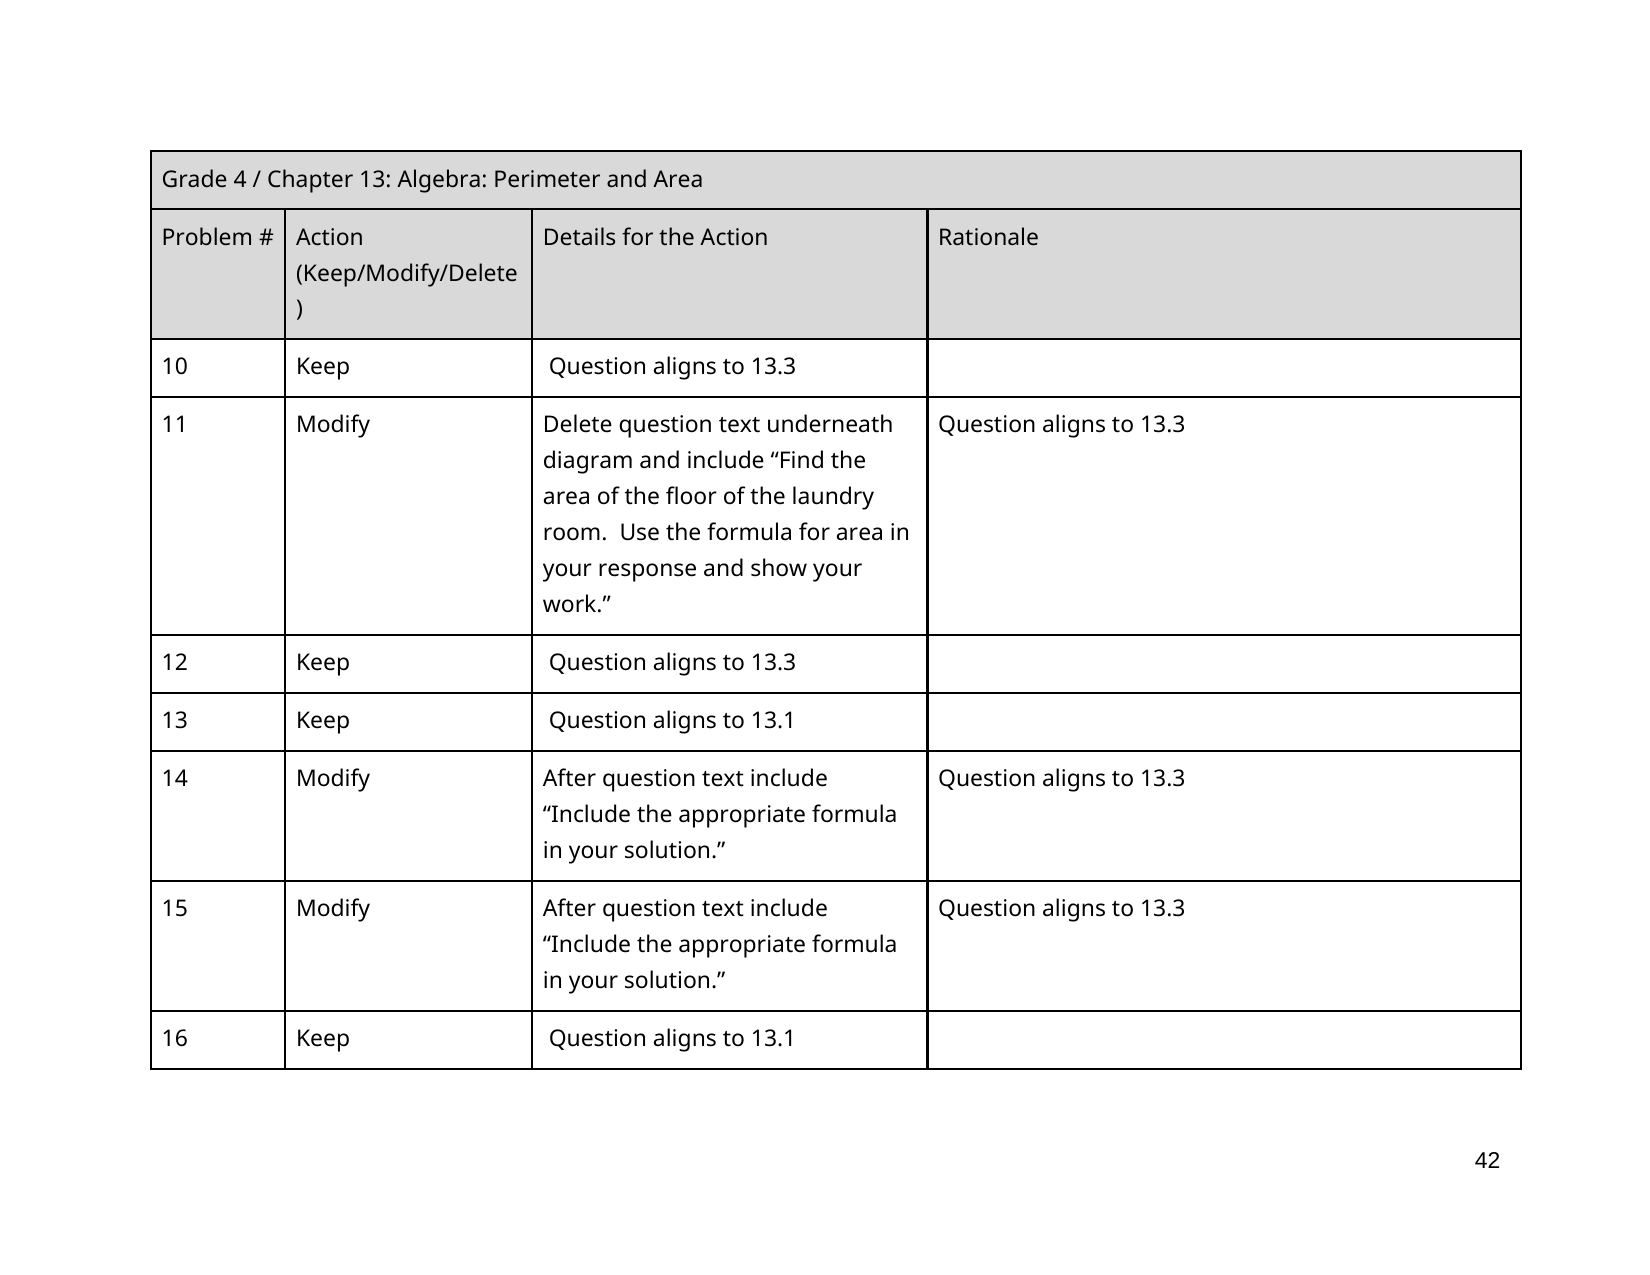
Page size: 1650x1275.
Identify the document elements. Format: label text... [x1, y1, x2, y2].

table_cell Keep [286, 694, 531, 750]
table_cell Modify [286, 398, 531, 634]
table_cell After question text include “Include the appropriate formula in your solution.” [533, 752, 926, 879]
table_cell 15 [152, 882, 284, 1009]
table_cell 11 [152, 398, 284, 634]
table_cell Keep [286, 340, 531, 396]
table_cell Delete question text underneath diagram and include “Find the area of the floor of the laundry room. Use the formula for area in your response and show your work.” [533, 398, 926, 634]
table_cell [929, 636, 1520, 692]
table_cell Question aligns to 13.3 [533, 340, 926, 396]
table_cell Question aligns to 13.1 [533, 694, 926, 750]
table_cell 12 [152, 636, 284, 692]
table_cell 16 [152, 1012, 284, 1067]
table_header Grade 4 / Chapter 13: Algebra: Perimeter and Area [152, 152, 1520, 208]
table_cell [929, 694, 1520, 750]
table_cell Question aligns to 13.3 [533, 636, 926, 692]
table_cell Question aligns to 13.3 [929, 398, 1520, 634]
table_cell Problem # [152, 210, 284, 338]
table_cell Details for the Action [533, 210, 926, 338]
table_cell Question aligns to 13.3 [929, 752, 1520, 879]
table_cell 13 [152, 694, 284, 750]
table_cell Question aligns to 13.3 [929, 882, 1520, 1009]
table_cell Keep [286, 636, 531, 692]
table_cell Modify [286, 882, 531, 1009]
table_cell Action (Keep/Modify/Delete) [286, 210, 531, 338]
table_cell [929, 340, 1520, 396]
table_cell After question text include “Include the appropriate formula in your solution.” [533, 882, 926, 1009]
table_cell Rationale [929, 210, 1520, 338]
table_cell Modify [286, 752, 531, 879]
table_cell [929, 1012, 1520, 1067]
table_cell Keep [286, 1012, 531, 1067]
table_cell 10 [152, 340, 284, 396]
table_cell Question aligns to 13.1 [533, 1012, 926, 1067]
table_cell 14 [152, 752, 284, 879]
